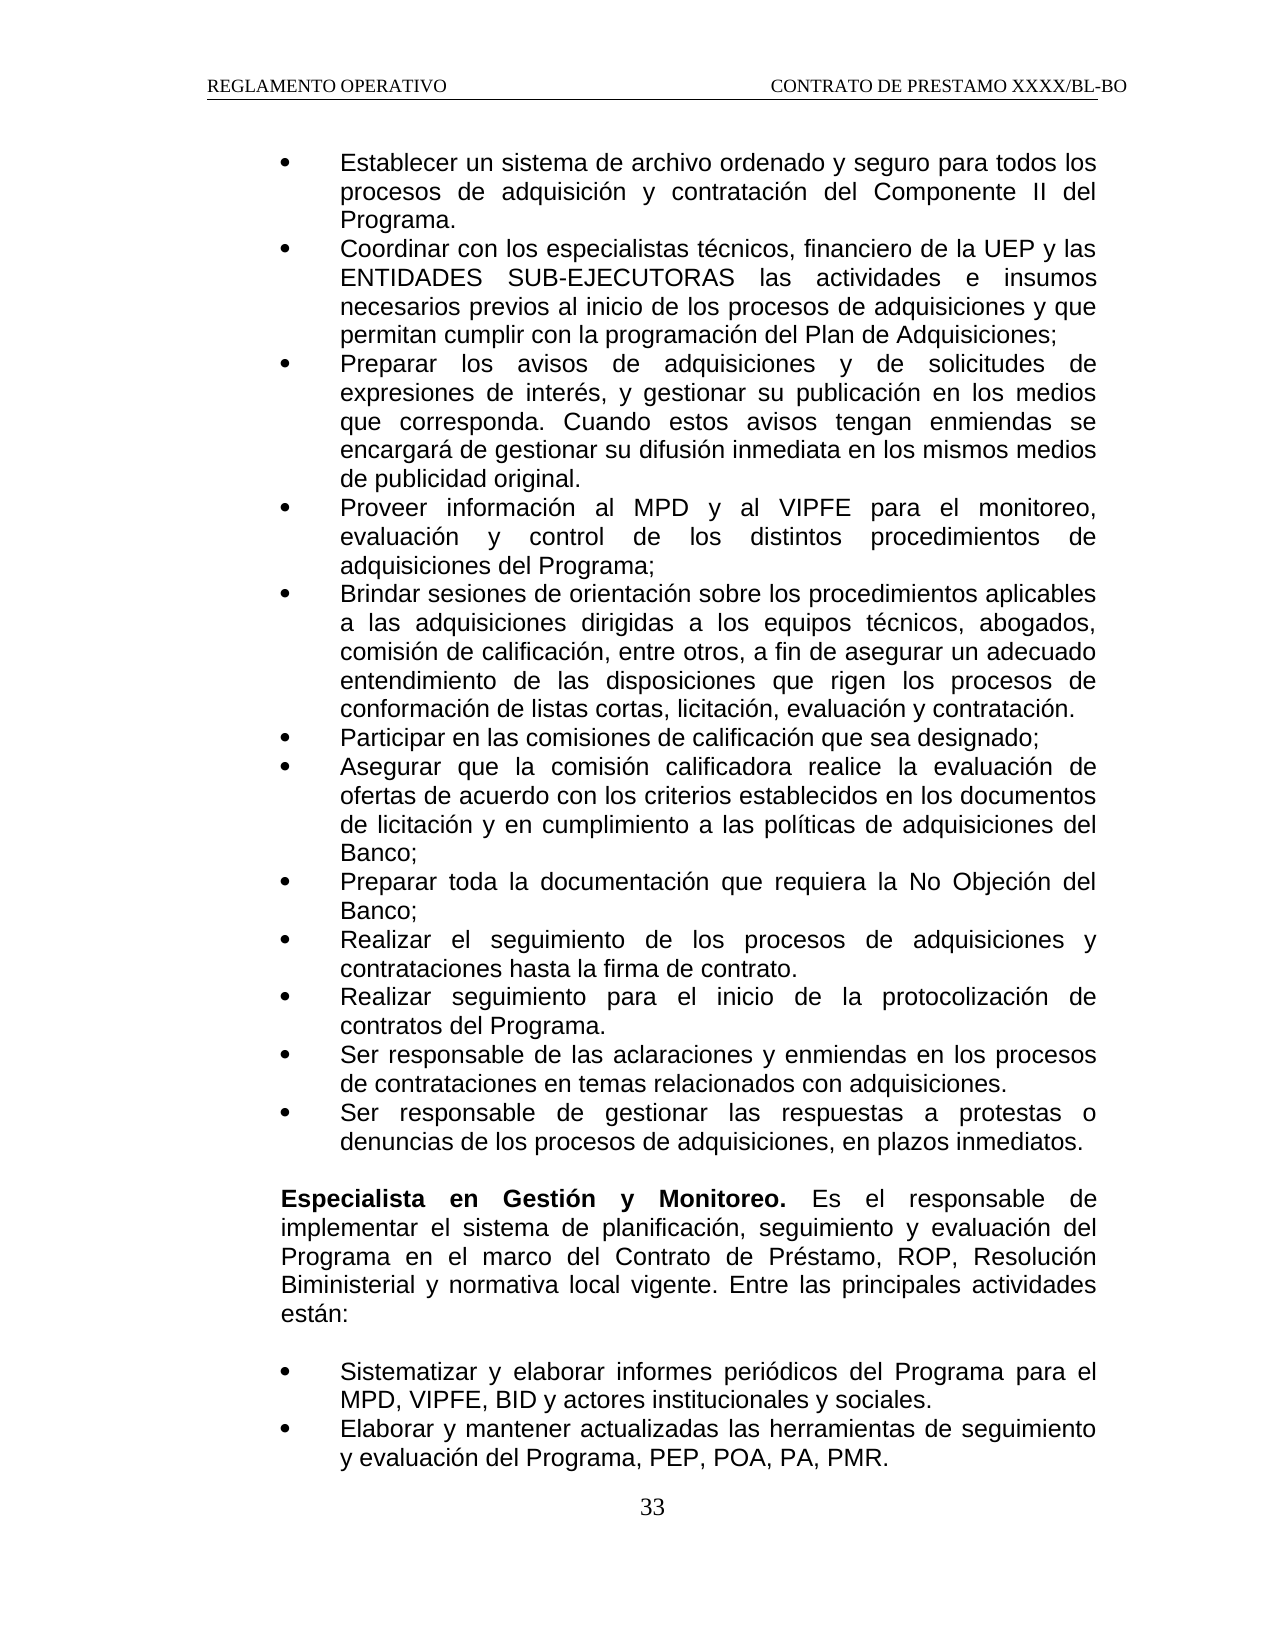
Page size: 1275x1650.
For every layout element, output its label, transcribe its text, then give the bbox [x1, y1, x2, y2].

list Preparar toda la documentación que requiera la No Objeción del Banco; [281, 867, 1098, 925]
text Especialista en Gestión y Monitoreo. Es el responsable de implementar el sistema de planificación, seguimiento y evaluación del Programa en el marco del Contrato de Préstamo, ROP, Resolución Biministerial y normativa local vigente. Entre las principales actividades están: [281, 1184, 1098, 1328]
list Realizar seguimiento para el inicio de la protocolización de contratos del Programa. [281, 982, 1098, 1040]
list Participar en las comisiones de calificación que sea designado; [281, 723, 1098, 752]
list Realizar el seguimiento de los procesos de adquisiciones y contrataciones hasta la firma de contrato. [281, 925, 1098, 982]
list Elaborar y mantener actualizadas las herramientas de seguimiento y evaluación del Programa, PEP, POA, PA, PMR. [281, 1414, 1098, 1472]
list Asegurar que la comisión calificadora realice la evaluación de ofertas de acuerdo con los criterios establecidos en los documentos de licitación y en cumplimiento a las políticas de adquisiciones del Banco; [281, 752, 1098, 867]
list Proveer información al MPD y al VIPFE para el monitoreo, evaluación y control de los distintos procedimientos de adquisiciones del Programa; [281, 493, 1098, 579]
list Ser responsable de las aclaraciones y enmiendas en los procesos de contrataciones en temas relacionados con adquisiciones. [281, 1040, 1098, 1098]
list Establecer un sistema de archivo ordenado y seguro para todos los procesos de adquisición y contratación del Componente II del Programa. [281, 148, 1098, 234]
list Preparar los avisos de adquisiciones y de solicitudes de expresiones de interés, y gestionar su publicación en los medios que corresponda. Cuando estos avisos tengan enmiendas se encargará de gestionar su difusión inmediata en los mismos medios de publicidad original. [281, 349, 1098, 493]
list Sistematizar y elaborar informes periódicos del Programa para el MPD, VIPFE, BID y actores institucionales y sociales. [281, 1356, 1098, 1414]
list Coordinar con los especialistas técnicos, financiero de la UEP y las ENTIDADES SUB-EJECUTORAS las actividades e insumos necesarios previos al inicio de los procesos de adquisiciones y que permitan cumplir con la programación del Plan de Adquisiciones; [281, 234, 1098, 349]
list Ser responsable de gestionar las respuestas a protestas o denuncias de los procesos de adquisiciones, en plazos inmediatos. [281, 1098, 1098, 1155]
list Brindar sesiones de orientación sobre los procedimientos aplicables a las adquisiciones dirigidas a los equipos técnicos, abogados, comisión de calificación, entre otros, a fin de asegurar un adecuado entendimiento de las disposiciones que rigen los procesos de conformación de listas cortas, licitación, evaluación y contratación. [281, 579, 1098, 723]
